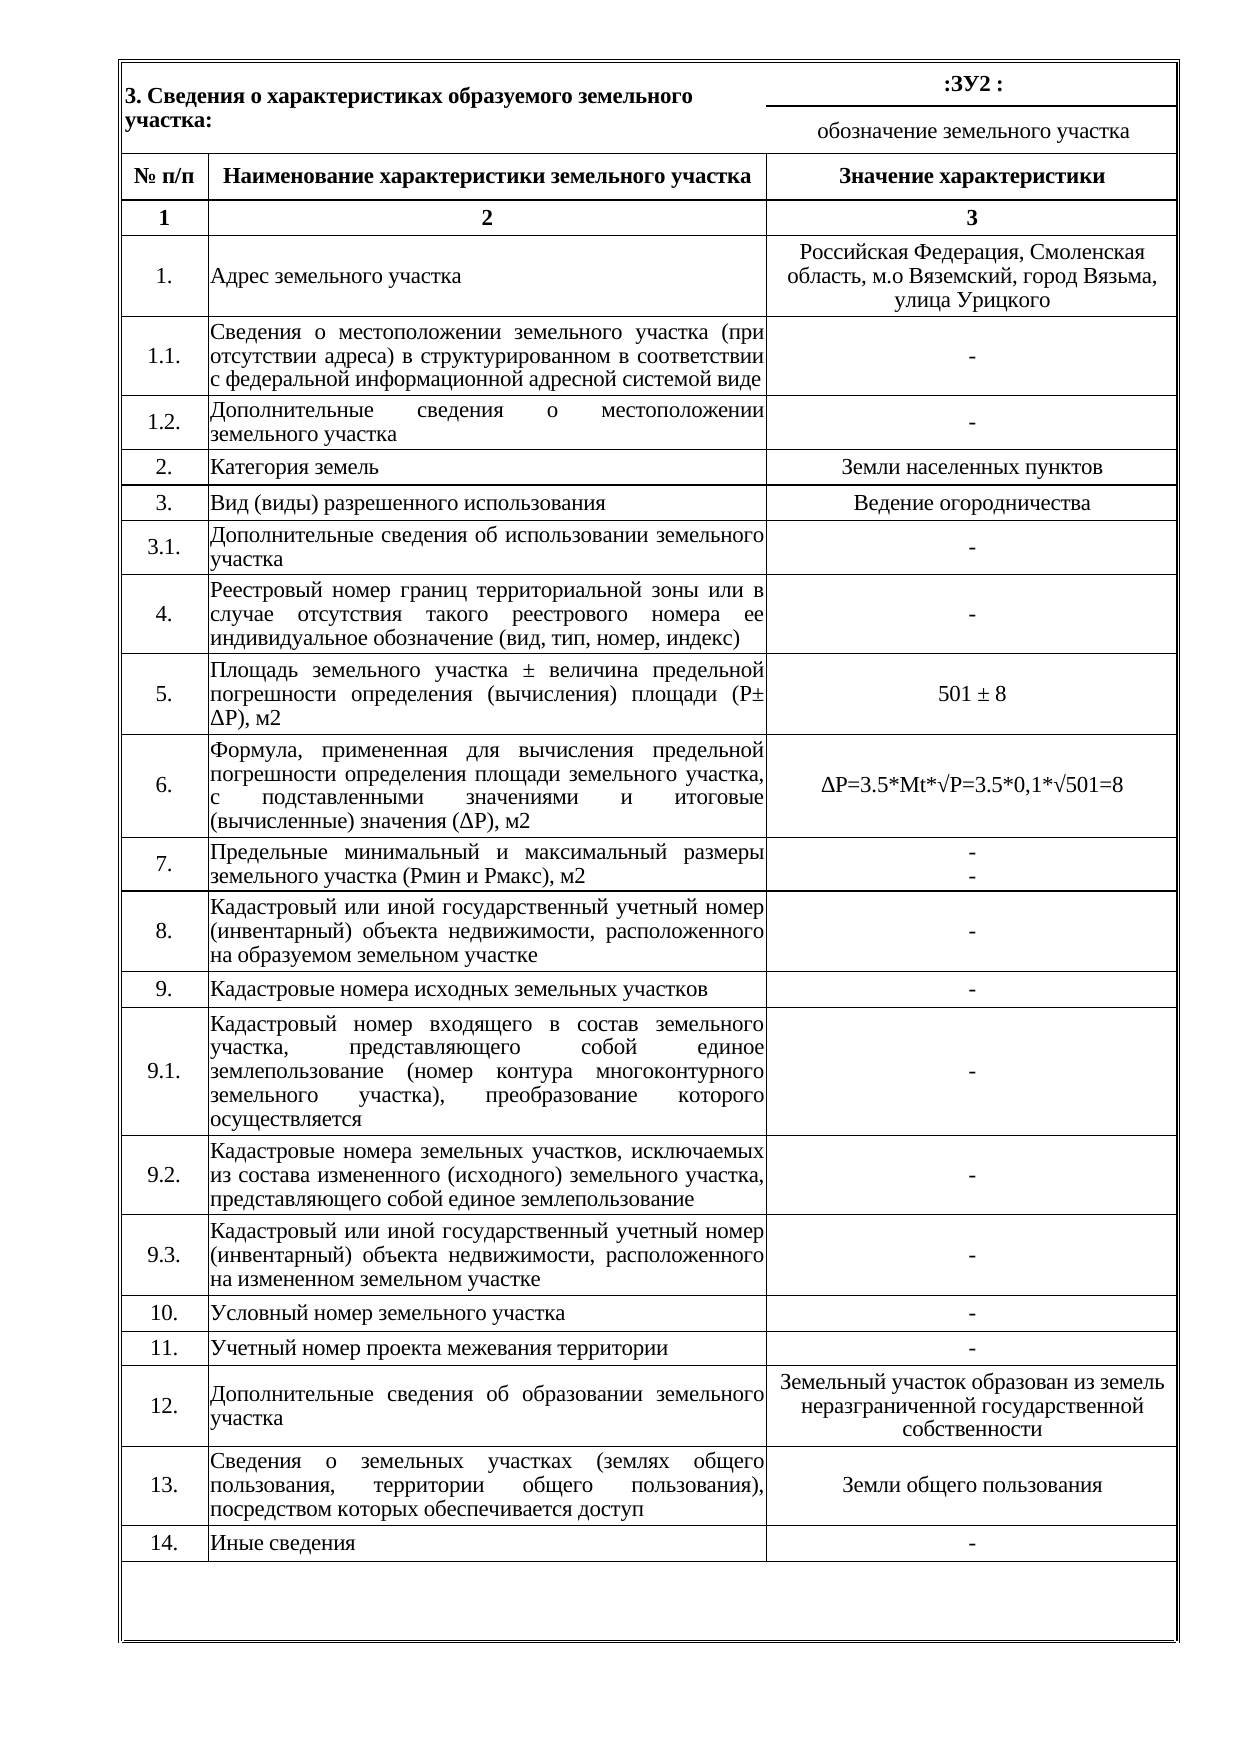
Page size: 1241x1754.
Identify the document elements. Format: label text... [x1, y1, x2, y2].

table_cell 1 [122, 201, 208, 235]
table_cell 11. [122, 1332, 208, 1365]
table_cell :ЗУ2 : [766, 63, 1176, 105]
table_cell 3. Сведения о характеристиках образуемого земельного участка: [122, 63, 766, 153]
table_cell 9.2. [122, 1136, 208, 1214]
table_cell - [767, 396, 1176, 448]
table_cell - [767, 1215, 1176, 1295]
table_cell - [767, 575, 1176, 653]
table_cell 10. [122, 1296, 208, 1331]
table_cell - [767, 317, 1176, 395]
table_cell № п/п [122, 154, 208, 199]
table_cell 5. [122, 654, 208, 734]
table_cell 3. [122, 486, 208, 520]
table_cell 9.3. [122, 1215, 208, 1295]
table_cell Дополнительные сведения об использовании земельного участка [209, 521, 766, 574]
table_cell Категория земель [209, 450, 766, 484]
table_cell [120, 1640, 1178, 1687]
table_cell Дополнительные сведения о местоположении земельного участка [209, 396, 766, 448]
table_cell Сведения о земельных участках (землях общего пользования, территории общего пользования), посредством которых обеспечивается доступ [209, 1447, 766, 1525]
table_cell 14. [122, 1526, 208, 1561]
table_cell 8. [122, 892, 208, 971]
table_cell Иные сведения [209, 1526, 766, 1561]
table_cell - [767, 972, 1176, 1007]
table_cell Дополнительные сведения об образовании земельного участка [209, 1366, 766, 1446]
table_cell 7. [122, 838, 208, 890]
table_cell - - [767, 838, 1176, 890]
table_cell 4. [122, 575, 208, 653]
table_cell 3.1. [122, 521, 208, 574]
table_cell - [767, 1332, 1176, 1365]
table_cell Адрес земельного участка [209, 236, 766, 316]
table_cell 9. [122, 972, 208, 1007]
table_cell 6. [122, 735, 208, 837]
table_cell Площадь земельного участка ± величина предельной погрешности определения (вычисления) площади (Р± ΔР), м2 [209, 654, 766, 734]
table_cell Земли общего пользования [767, 1447, 1176, 1525]
table_cell - [767, 1136, 1176, 1214]
table_cell Земельный участок образован из земель неразграниченной государственной собственности [767, 1366, 1176, 1446]
table_cell Реестровый номер границ территориальной зоны или в случае отсутствия такого реестрового номера ее индивидуальное обозначение (вид, тип, номер, индекс) [209, 575, 766, 653]
table_cell 501 ± 8 [767, 654, 1176, 734]
table_cell Наименование характеристики земельного участка [209, 154, 766, 199]
table_cell Формула, примененная для вычисления предельной погрешности определения площади земельного участка, с подставленными значениями и итоговые (вычисленные) значения (ΔР), м2 [209, 735, 766, 837]
table_cell - [767, 1296, 1176, 1331]
table_cell обозначение земельного участка [766, 107, 1176, 153]
table_cell 1.1. [122, 317, 208, 395]
table_cell 3 [767, 201, 1176, 235]
table_cell Сведения о местоположении земельного участка (при отсутствии адреса) в структурированном в соответствии с федеральной информационной адресной системой виде [209, 317, 766, 395]
table_cell Кадастровые номера земельных участков, исключаемых из состава измененного (исходного) земельного участка, представляющего собой единое землепользование [209, 1136, 766, 1214]
table_cell Предельные минимальный и максимальный размеры земельного участка (Рмин и Рмакс), м2 [209, 838, 766, 890]
table_cell ∆P=3.5*Мt*√Р=3.5*0,1*√501=8 [767, 735, 1176, 837]
table_cell Ведение огородничества [767, 486, 1176, 520]
table_cell Кадастровый или иной государственный учетный номер (инвентарный) объекта недвижимости, расположенного на образуемом земельном участке [209, 892, 766, 971]
table_cell Вид (виды) разрешенного использования [209, 486, 766, 520]
table_cell Кадастровый или иной государственный учетный номер (инвентарный) объекта недвижимости, расположенного на измененном земельном участке [209, 1215, 766, 1295]
table_cell Значение характеристики [767, 154, 1176, 199]
table_cell [122, 1562, 1176, 1639]
table_cell Кадастровые номера исходных земельных участков [209, 972, 766, 1007]
table_cell - [767, 1526, 1176, 1561]
table_cell - [767, 1008, 1176, 1135]
table_cell Учетный номер проекта межевания территории [209, 1332, 766, 1365]
table_cell 1.2. [122, 396, 208, 448]
table_cell 2. [122, 450, 208, 484]
table_cell - [767, 892, 1176, 971]
table_cell 1. [122, 236, 208, 316]
table_cell 2 [209, 201, 766, 235]
table_cell Земли населенных пунктов [767, 450, 1176, 484]
table_cell Условный номер земельного участка [209, 1296, 766, 1331]
table_cell 13. [122, 1447, 208, 1525]
table_cell - [767, 521, 1176, 574]
table_cell 12. [122, 1366, 208, 1446]
table_cell 9.1. [122, 1008, 208, 1135]
table_cell Российская Федерация, Смоленская область, м.о Вяземский, город Вязьма, улица Урицкого [767, 236, 1176, 316]
table_cell Кадастровый номер входящего в состав земельного участка, представляющего собой единое землепользование (номер контура многоконтурного земельного участка), преобразование которого осуществляется [209, 1008, 766, 1135]
